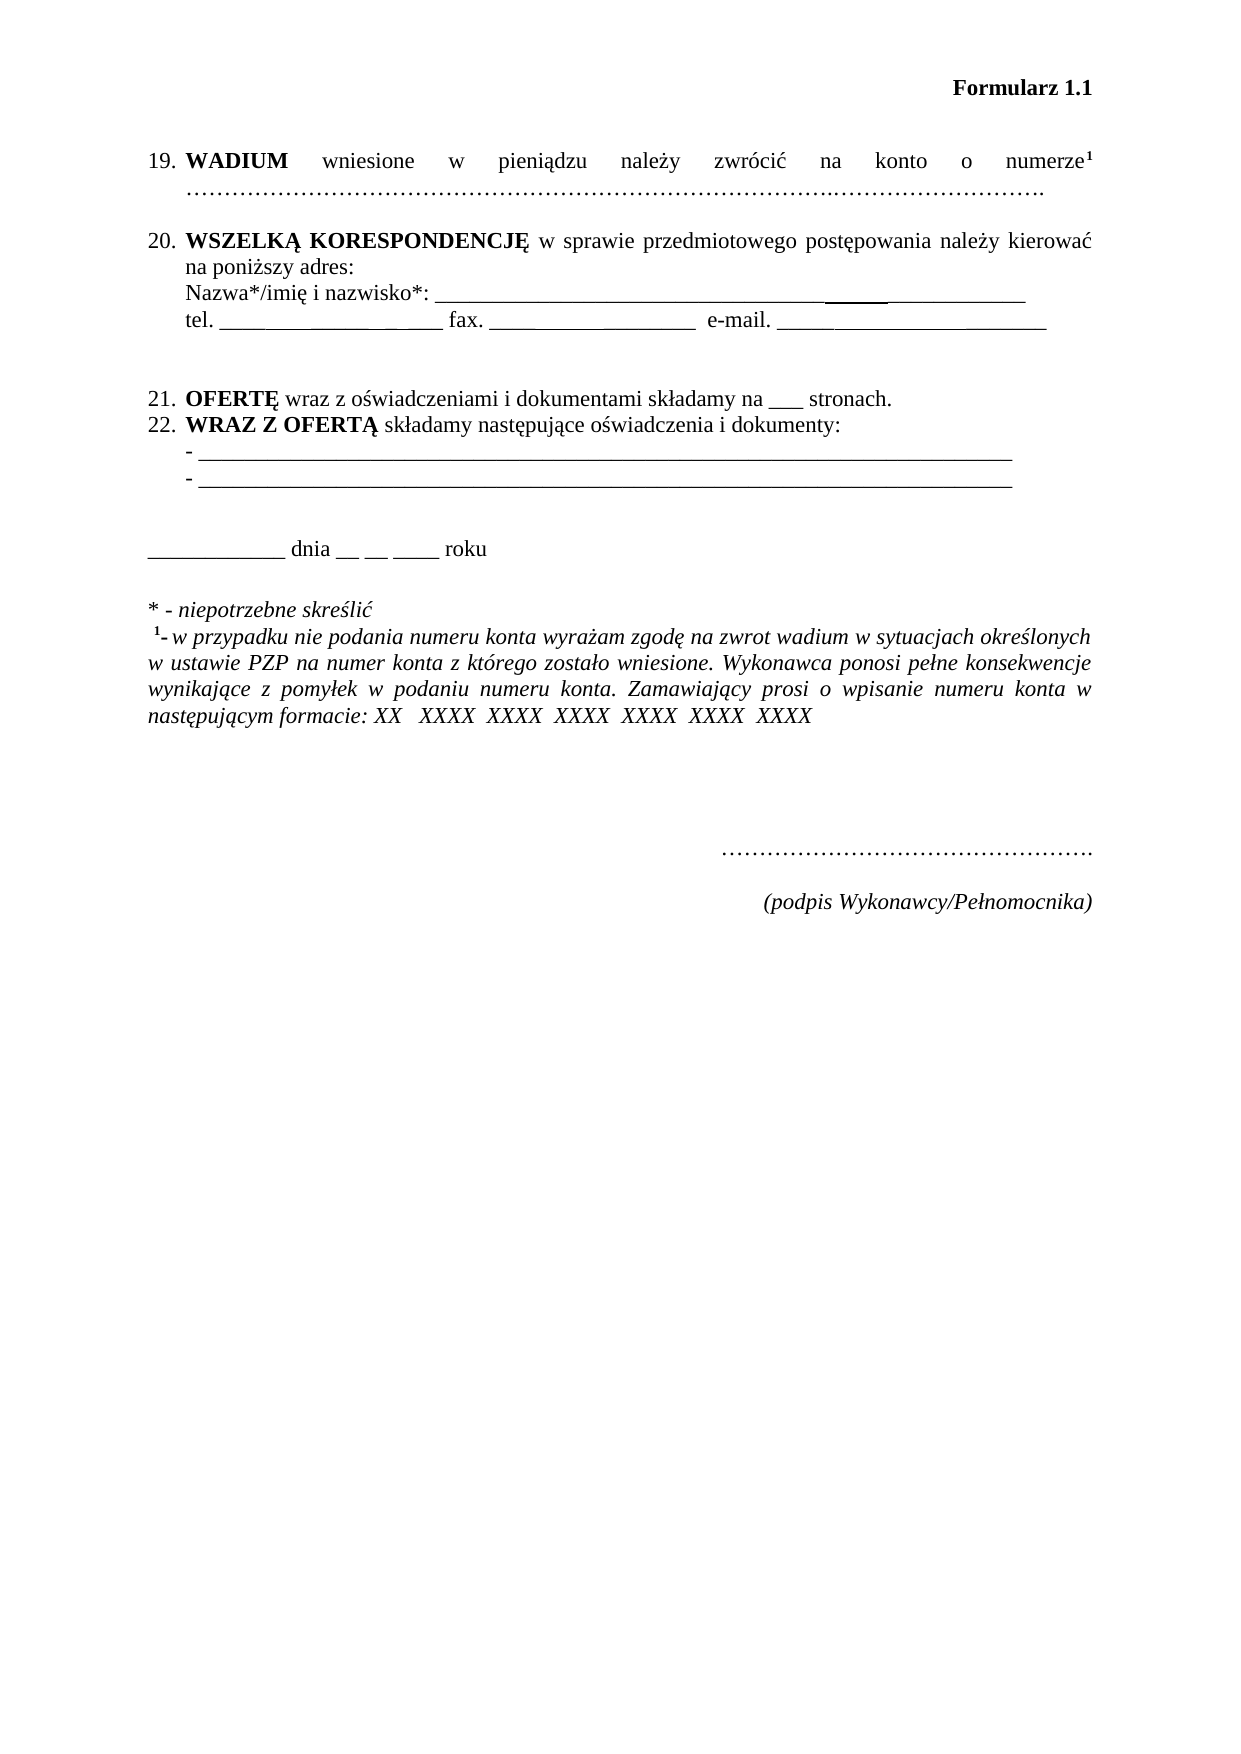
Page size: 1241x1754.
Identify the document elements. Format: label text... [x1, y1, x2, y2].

text - _______________________________________________________________________ [185, 437, 1093, 464]
list WRAZ Z OFERTĄ składamy następujące oświadczenia i dokumenty: [148, 411, 1093, 437]
text …………………………………………. [148, 834, 1093, 860]
text (podpis Wykonawcy/Pełnomocnika) [148, 888, 1093, 914]
text ____________ dnia __ __ ____ roku [148, 526, 1093, 561]
text * - niepotrzebne skreślić [148, 596, 1093, 623]
list OFERTĘ wraz z oświadczeniami i dokumentami składamy na ___ stronach. [148, 385, 1093, 411]
text tel. ____ _____ _ ___ fax. ____ ________ e-mail. _____ _______ [185, 306, 1093, 332]
text 1- w przypadku nie podania numeru konta wyrażam zgodę na zwrot wadium w sytuacjach określonych w ustawie PZP na numer konta z którego zostało wniesione. Wykonawca ponosi pełne konsekwencje wynikające z pomyłek w podaniu numeru konta. Zamawiający prosi o wpisanie numeru konta w następującym formacie: XX XXXX XXXX XXXX XXXX XXXX XXXX [148, 623, 1093, 728]
list WSZELKĄ KORESPONDENCJĘ w sprawie przedmiotowego postępowania należy kierować na poniższy adres: [148, 227, 1093, 279]
text Nazwa*/imię i nazwisko*: __________________________________ ____________ [185, 279, 1093, 306]
text - _______________________________________________________________________ [185, 464, 1093, 490]
list WADIUM wniesione w pieniądzu należy zwrócić na konto o numerze1 ………………………………………………………………………….………………………. [148, 148, 1093, 200]
